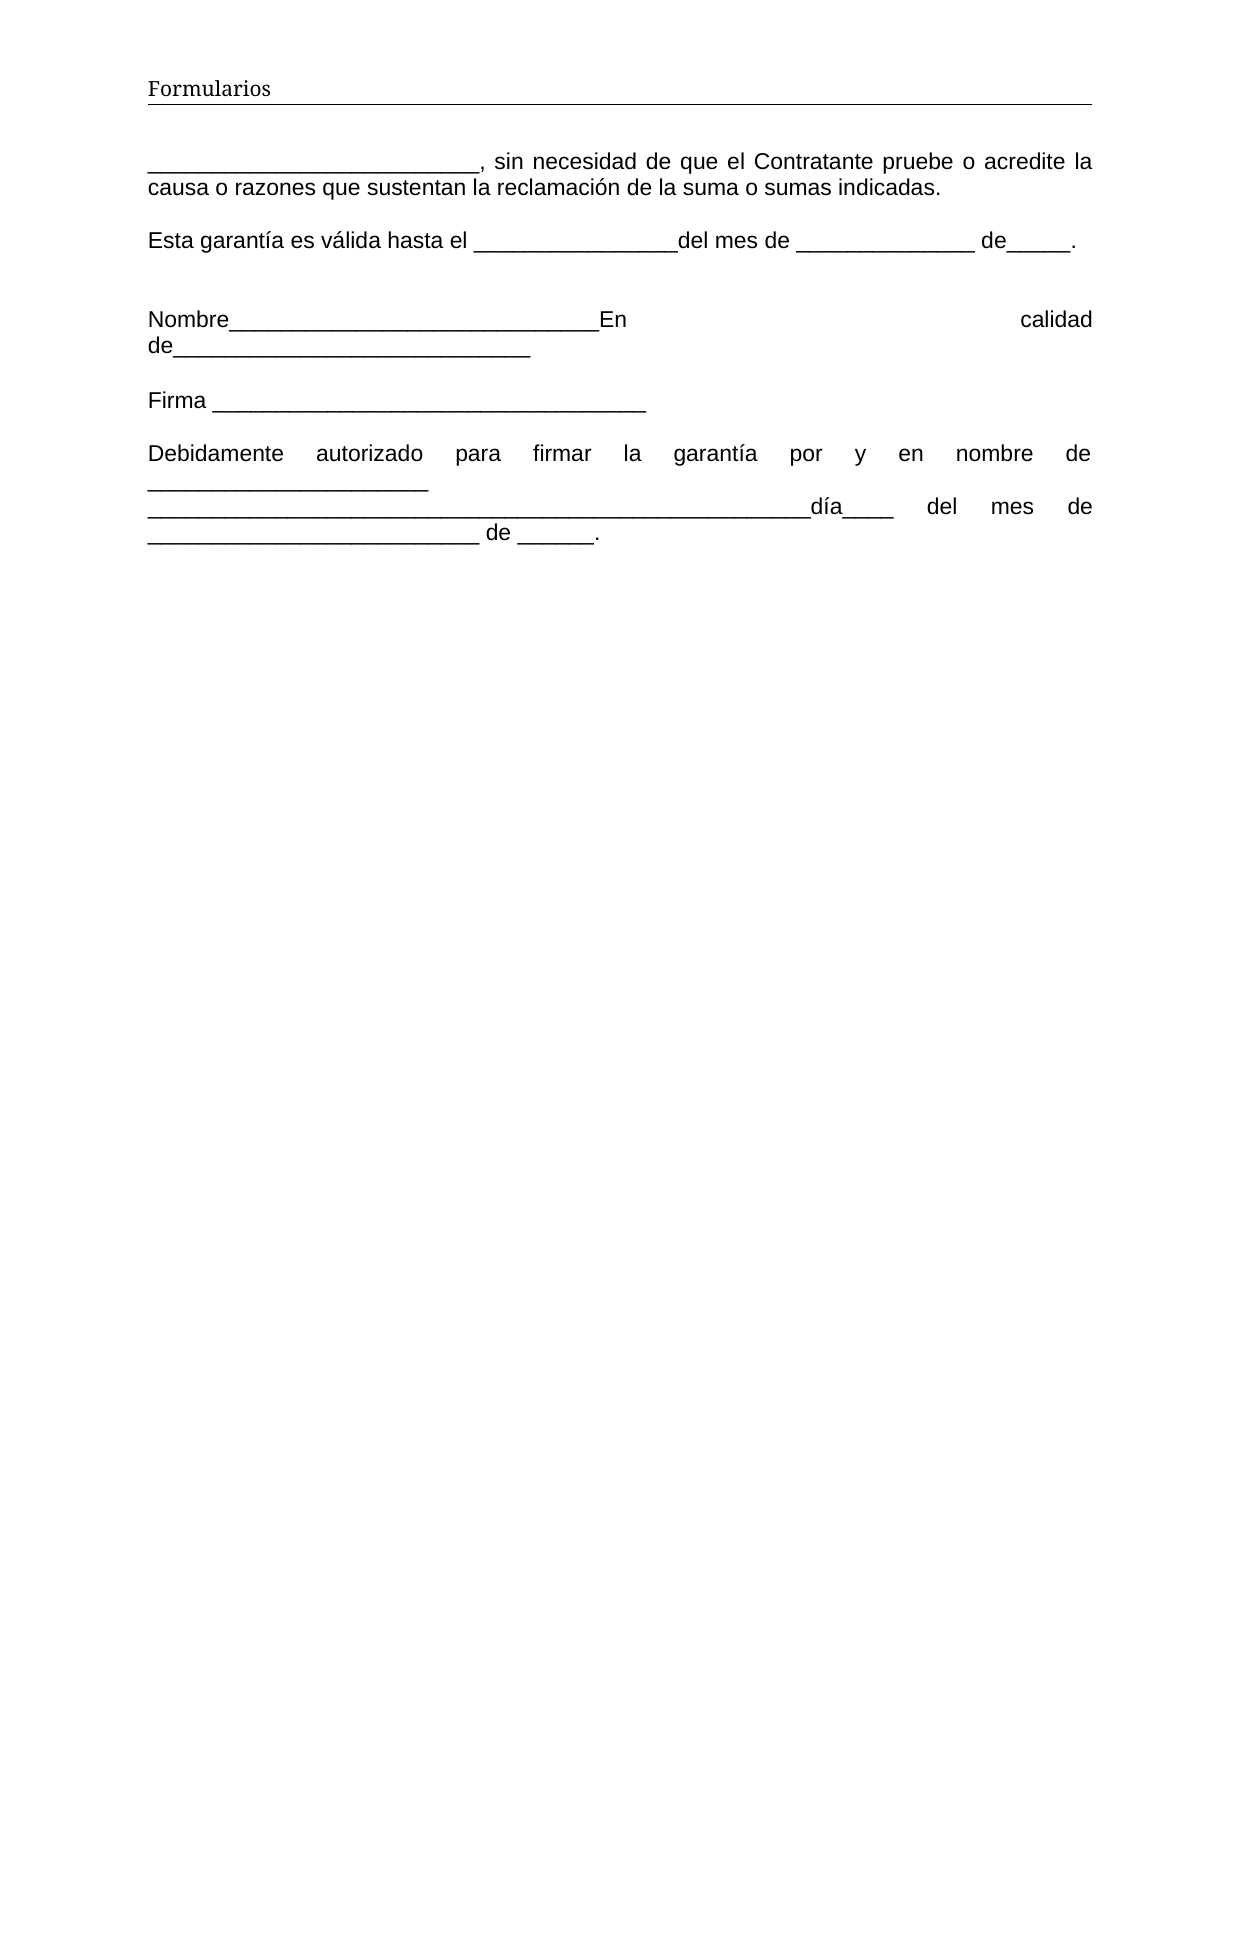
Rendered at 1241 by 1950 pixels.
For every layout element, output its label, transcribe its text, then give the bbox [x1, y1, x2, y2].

text Debidamente autorizado para firmar la garantía por y en nombre de __________________________________________________________________________día____ del mes de __________________________ de ______. [148, 440, 1092, 545]
text Nombre_____________________________En calidad de____________________________ [148, 306, 1092, 358]
text Firma __________________________________ [148, 387, 1092, 414]
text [148, 148, 1092, 200]
text Esta garantía es válida hasta el ________________del mes de ______________ de_____. [148, 227, 1092, 253]
